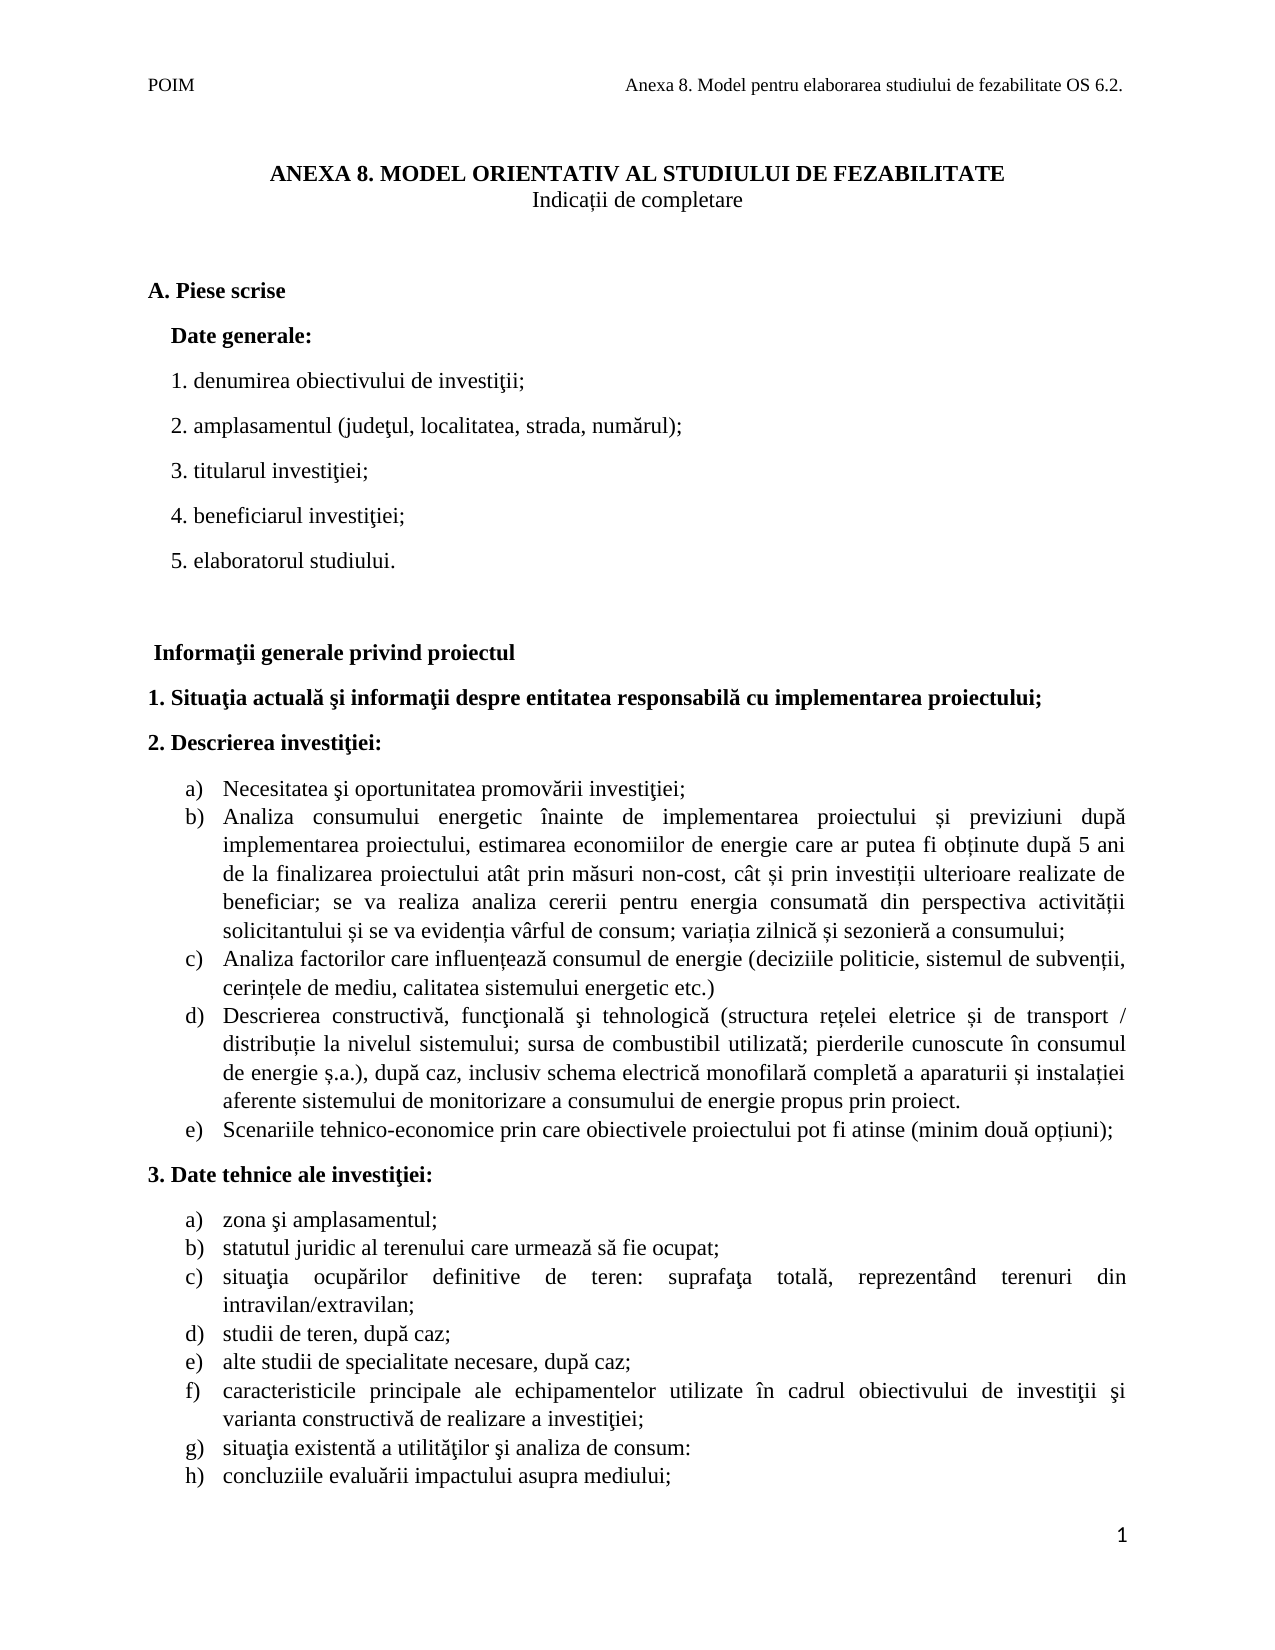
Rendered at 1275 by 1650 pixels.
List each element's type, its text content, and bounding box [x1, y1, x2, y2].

text 2. amplasamentul (judeţul, localitatea, strada, numărul); [148, 412, 1127, 438]
subtitle ANEXA 8. model orientativ al Studiului de fezabilitate [148, 160, 1127, 186]
text A. Piese scrise [148, 277, 1127, 303]
text Date generale: [148, 322, 1127, 348]
list Necesitatea şi oportunitatea promovării investiţiei; [185, 774, 1127, 801]
list situaţia existentă a utilităţilor şi analiza de consum: [185, 1433, 1127, 1460]
list caracteristicile principale ale echipamentelor utilizate în cadrul obiectivului de investiţii şi varianta constructivă de realizare a investiţiei; [185, 1377, 1127, 1431]
list studii de teren, după caz; [185, 1320, 1127, 1346]
list Scenariile tehnico-economice prin care obiectivele proiectului pot fi atinse (minim două opțiuni); [185, 1116, 1127, 1142]
list concluziile evaluării impactului asupra mediului; [185, 1462, 1127, 1488]
text 5. elaboratorul studiului. [148, 547, 1127, 574]
list Analiza factorilor care influențează consumul de energie (deciziile politicie, sistemul de subvenții, cerințele de mediu, calitatea sistemului energetic etc.) [185, 945, 1127, 1000]
text 1. Situaţia actuală şi informaţii despre entitatea responsabilă cu implementarea proiectului; [148, 684, 1127, 711]
text 3. Date tehnice ale investiţiei: [148, 1161, 1127, 1187]
list zona şi amplasamentul; [185, 1206, 1127, 1232]
list Descrierea constructivă, funcţională şi tehnologică (structura rețelei eletrice și de transport / distribuție la nivelul sistemului; sursa de combustibil utilizată; pierderile cunoscute în consumul de energie ș.a.), după caz, inclusiv schema electrică monofilară completă a aparaturii și instalației aferente sistemului de monitorizare a consumului de energie propus prin proiect. [185, 1002, 1127, 1114]
list Analiza consumului energetic înainte de implementarea proiectului și previziuni după implementarea proiectului, estimarea economiilor de energie care ar putea fi obținute după 5 ani de la finalizarea proiectului atât prin măsuri non-cost, cât și prin investiții ulterioare realizate de beneficiar; se va realiza analiza cererii pentru energia consumată din perspectiva activității solicitantului și se va evidenția vârful de consum; variația zilnică și sezonieră a consumului; [185, 803, 1127, 943]
list situaţia ocupărilor definitive de teren: suprafaţa totală, reprezentând terenuri din intravilan/extravilan; [185, 1263, 1127, 1318]
text 3. titularul investiţiei; [148, 457, 1127, 483]
text 2. Descrierea investiţiei: [148, 729, 1127, 756]
text Indicații de completare [148, 186, 1127, 213]
text 4. beneficiarul investiţiei; [148, 502, 1127, 528]
list statutul juridic al terenului care urmează să fie ocupat; [185, 1234, 1127, 1261]
text 1. denumirea obiectivului de investiţii; [148, 367, 1127, 393]
list alte studii de specialitate necesare, după caz; [185, 1348, 1127, 1374]
text Informaţii generale privind proiectul [148, 639, 1127, 666]
